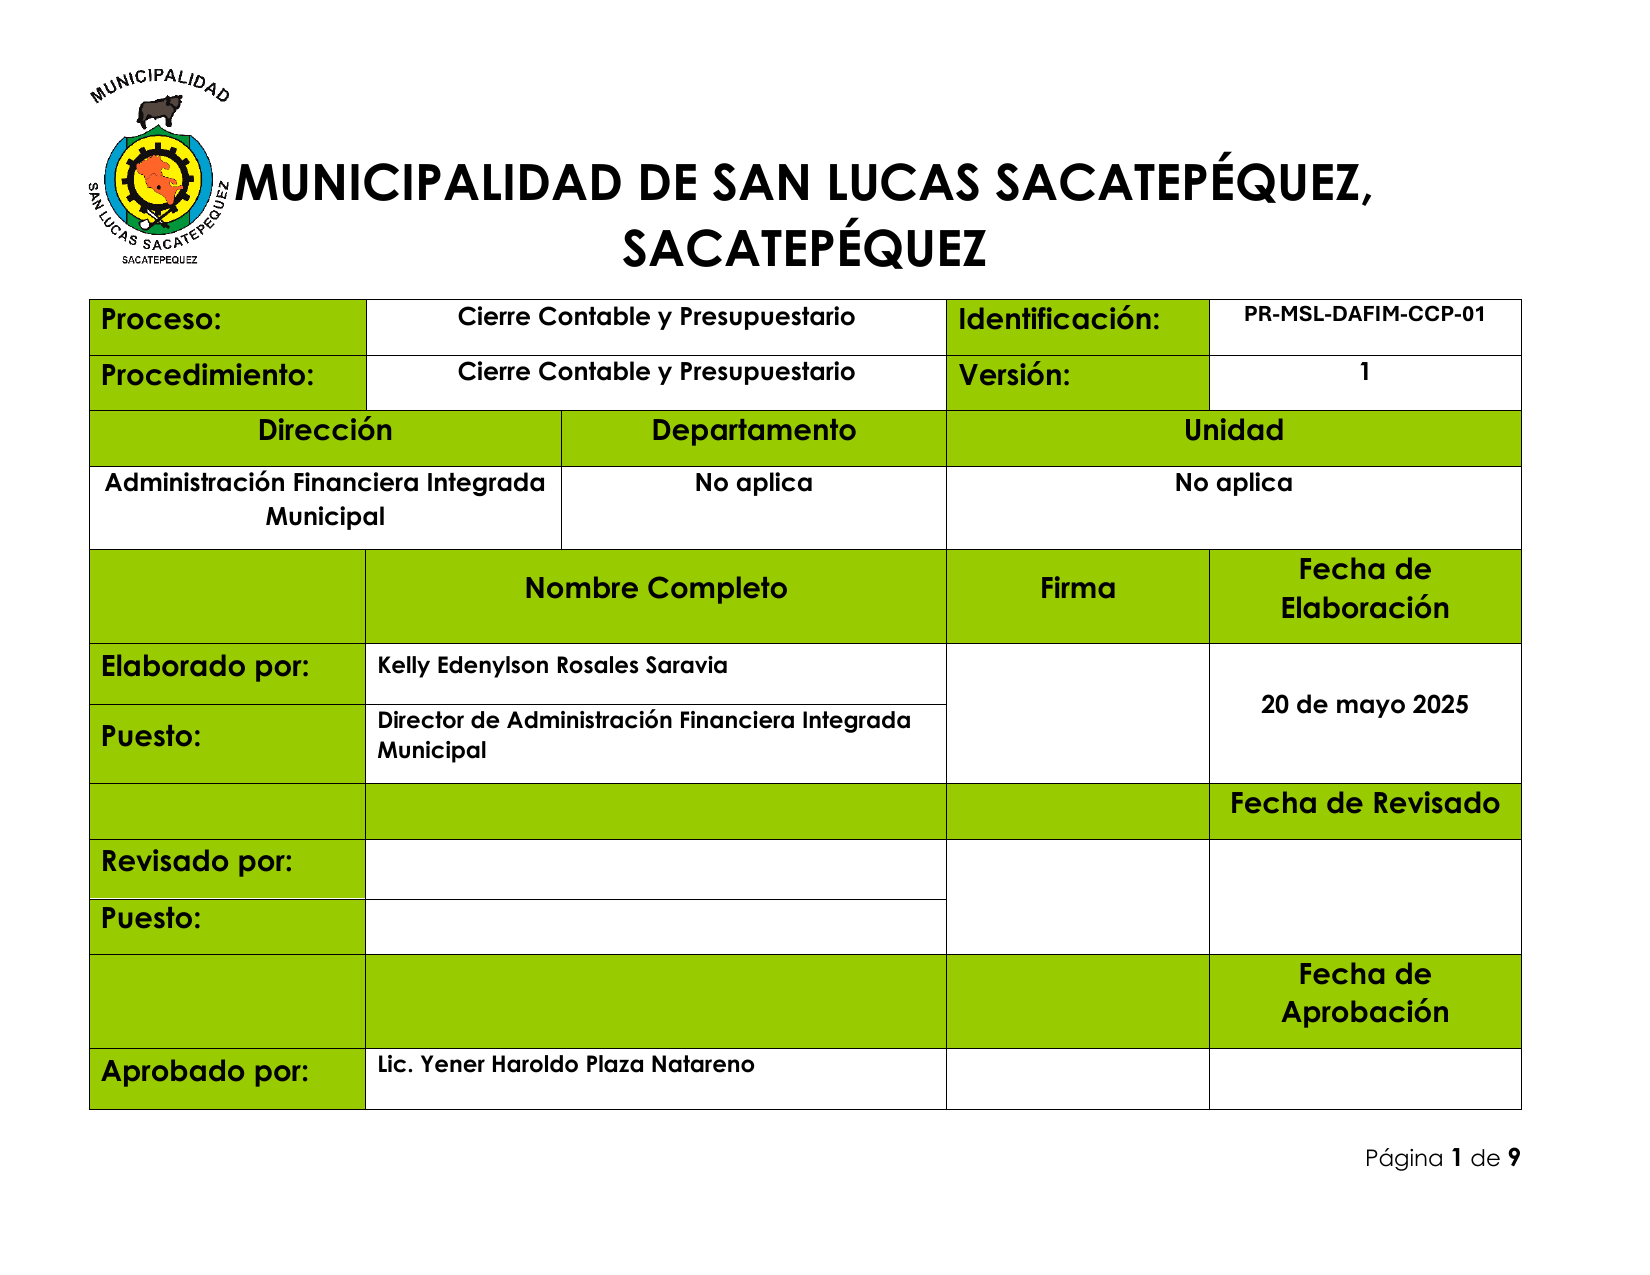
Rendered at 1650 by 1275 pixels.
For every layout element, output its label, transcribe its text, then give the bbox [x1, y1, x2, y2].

table_cell 20 de mayo 2025 [1210, 644, 1521, 783]
table_cell [366, 900, 946, 954]
table_cell [947, 1049, 1209, 1109]
table_cell Revisado por: [90, 840, 365, 898]
table_cell Puesto: [90, 705, 365, 783]
table_cell Dirección [90, 411, 561, 466]
table_cell [366, 840, 946, 898]
table_header PR-MSL-DAFIM-CCP-01 [1210, 300, 1521, 355]
table_cell Fecha de Aprobación [1210, 955, 1521, 1048]
table_cell [1210, 840, 1521, 954]
table_cell 1 [1210, 356, 1521, 410]
table_header Cierre Contable y Presupuestario [367, 300, 946, 355]
table_cell Firma [947, 550, 1209, 643]
table_cell [90, 550, 365, 643]
table_cell Kelly Edenylson Rosales Saravia [366, 644, 946, 704]
table_cell Administración Financiera Integrada Municipal [90, 467, 561, 549]
table_cell [947, 840, 1209, 954]
table_cell [366, 784, 946, 839]
table_cell [947, 784, 1209, 839]
table_cell Nombre Completo [366, 550, 946, 643]
table_cell Puesto: [90, 900, 365, 954]
table_cell Aprobado por: [90, 1049, 365, 1109]
table_cell Cierre Contable y Presupuestario [367, 356, 946, 410]
table_cell [90, 784, 365, 839]
table_cell Versión: [947, 356, 1209, 410]
table_cell [90, 955, 365, 1048]
table_cell Fecha de Revisado [1210, 784, 1521, 839]
table_cell Departamento [562, 411, 946, 466]
table_cell No aplica [562, 467, 946, 549]
table_cell No aplica [947, 467, 1521, 549]
table_cell Elaborado por: [90, 644, 365, 704]
table_cell Lic. Yener Haroldo Plaza Natareno [366, 1049, 946, 1109]
table_header Identificación: [947, 300, 1209, 355]
text MUNICIPALIDAD DE SAN LUCAS SACATEPÉQUEZ, SACATEPÉQUEZ [89, 150, 1521, 278]
table_header Proceso: [90, 300, 366, 355]
table_cell [947, 955, 1209, 1048]
table_cell [947, 644, 1209, 783]
picture [88, 69, 229, 264]
table_cell Procedimiento: [90, 356, 366, 410]
table_cell Unidad [947, 411, 1521, 466]
table_cell [1210, 1049, 1521, 1109]
table_cell Director de Administración Financiera Integrada Municipal [366, 705, 946, 783]
table_cell Fecha de Elaboración [1210, 550, 1521, 643]
table_cell [366, 955, 946, 1048]
